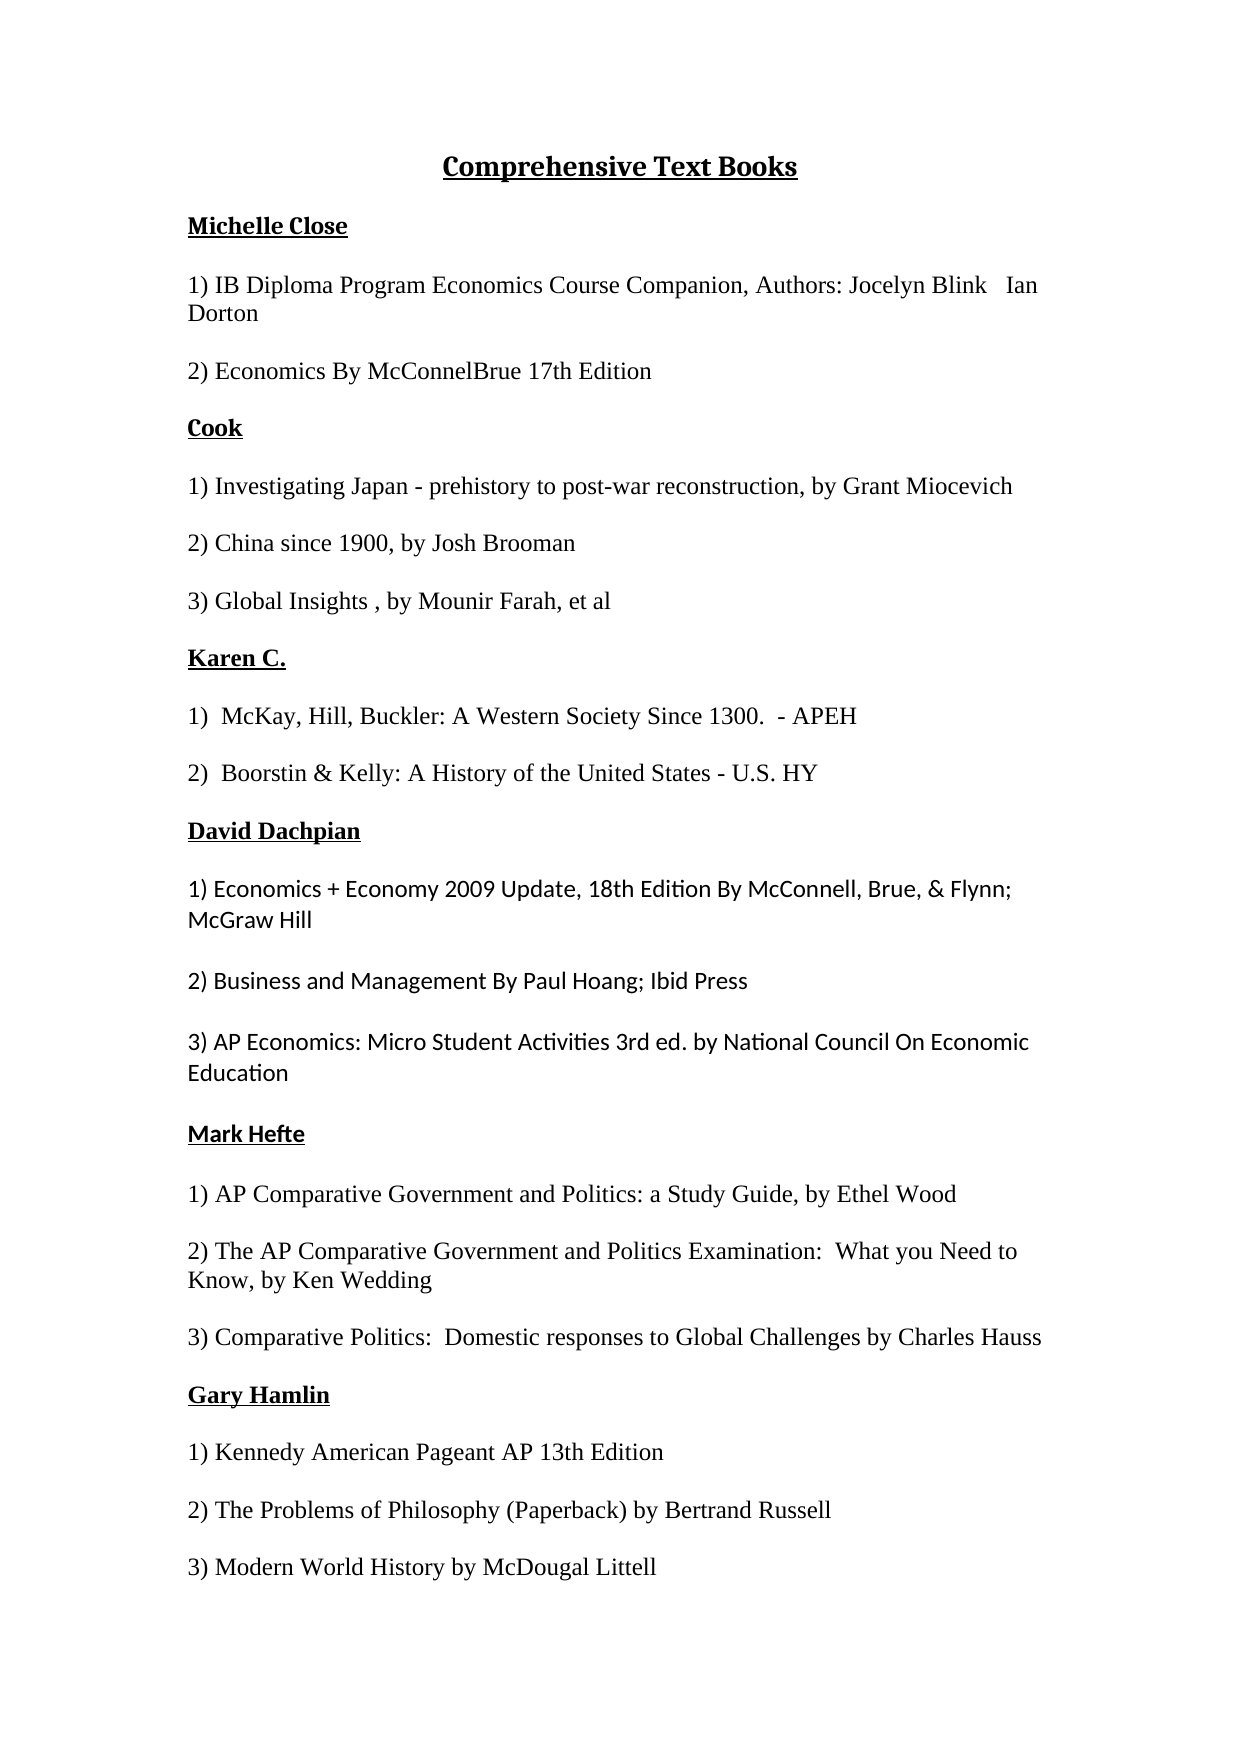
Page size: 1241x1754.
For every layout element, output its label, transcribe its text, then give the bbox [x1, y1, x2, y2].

text 2) Boorstin & Kelly: A History of the United States - U.S. HY [187, 758, 1053, 787]
text 3) Comparative Politics: Domestic responses to Global Challenges by Charles Hauss [187, 1322, 1053, 1351]
text 2) The Problems of Philosophy (Paperback) by Bertrand Russell [187, 1495, 1053, 1524]
text 2) The AP Comparative Government and Politics Examination: What you Need to Know, by Ken Wedding [187, 1236, 1053, 1294]
text David Dachpian [187, 816, 1053, 845]
text 3) Modern World History by McDougal Littell [187, 1552, 1053, 1581]
text Michelle Close [187, 212, 1053, 241]
text Mark Hefte [187, 1118, 1053, 1148]
text 2) Business and Management By Paul Hoang; Ibid Press [187, 965, 1053, 996]
text 2) Economics By McConnelBrue 17th Edition [187, 356, 1053, 385]
text 1) Investigating Japan - prehistory to post-war reconstruction, by Grant Miocevich [187, 471, 1053, 500]
text 1) IB Diploma Program Economics Course Companion, Authors: Jocelyn Blink Ian Dorton [187, 270, 1053, 327]
text Karen C. [187, 643, 1053, 672]
text Comprehensive Text Books [187, 150, 1053, 183]
text 1) AP Comparative Government and Politics: a Study Guide, by Ethel Wood [187, 1179, 1053, 1207]
text 1) Kennedy American Pageant AP 13th Edition [187, 1437, 1053, 1466]
text 3) AP Economics: Micro Student Activities 3rd ed. by National Council On Economic Education [187, 1026, 1053, 1087]
text 2) China since 1900, by Josh Brooman [187, 528, 1053, 557]
text 1) Economics + Economy 2009 Update, 18th Edition By McConnell, Brue, & Flynn; McGraw Hill [187, 873, 1053, 934]
text Cook [187, 413, 1053, 442]
text 3) Global Insights , by Mounir Farah, et al [187, 586, 1053, 615]
text Gary Hamlin [187, 1380, 1053, 1409]
text 1) McKay, Hill, Buckler: A Western Society Since 1300. - APEH [187, 701, 1053, 730]
